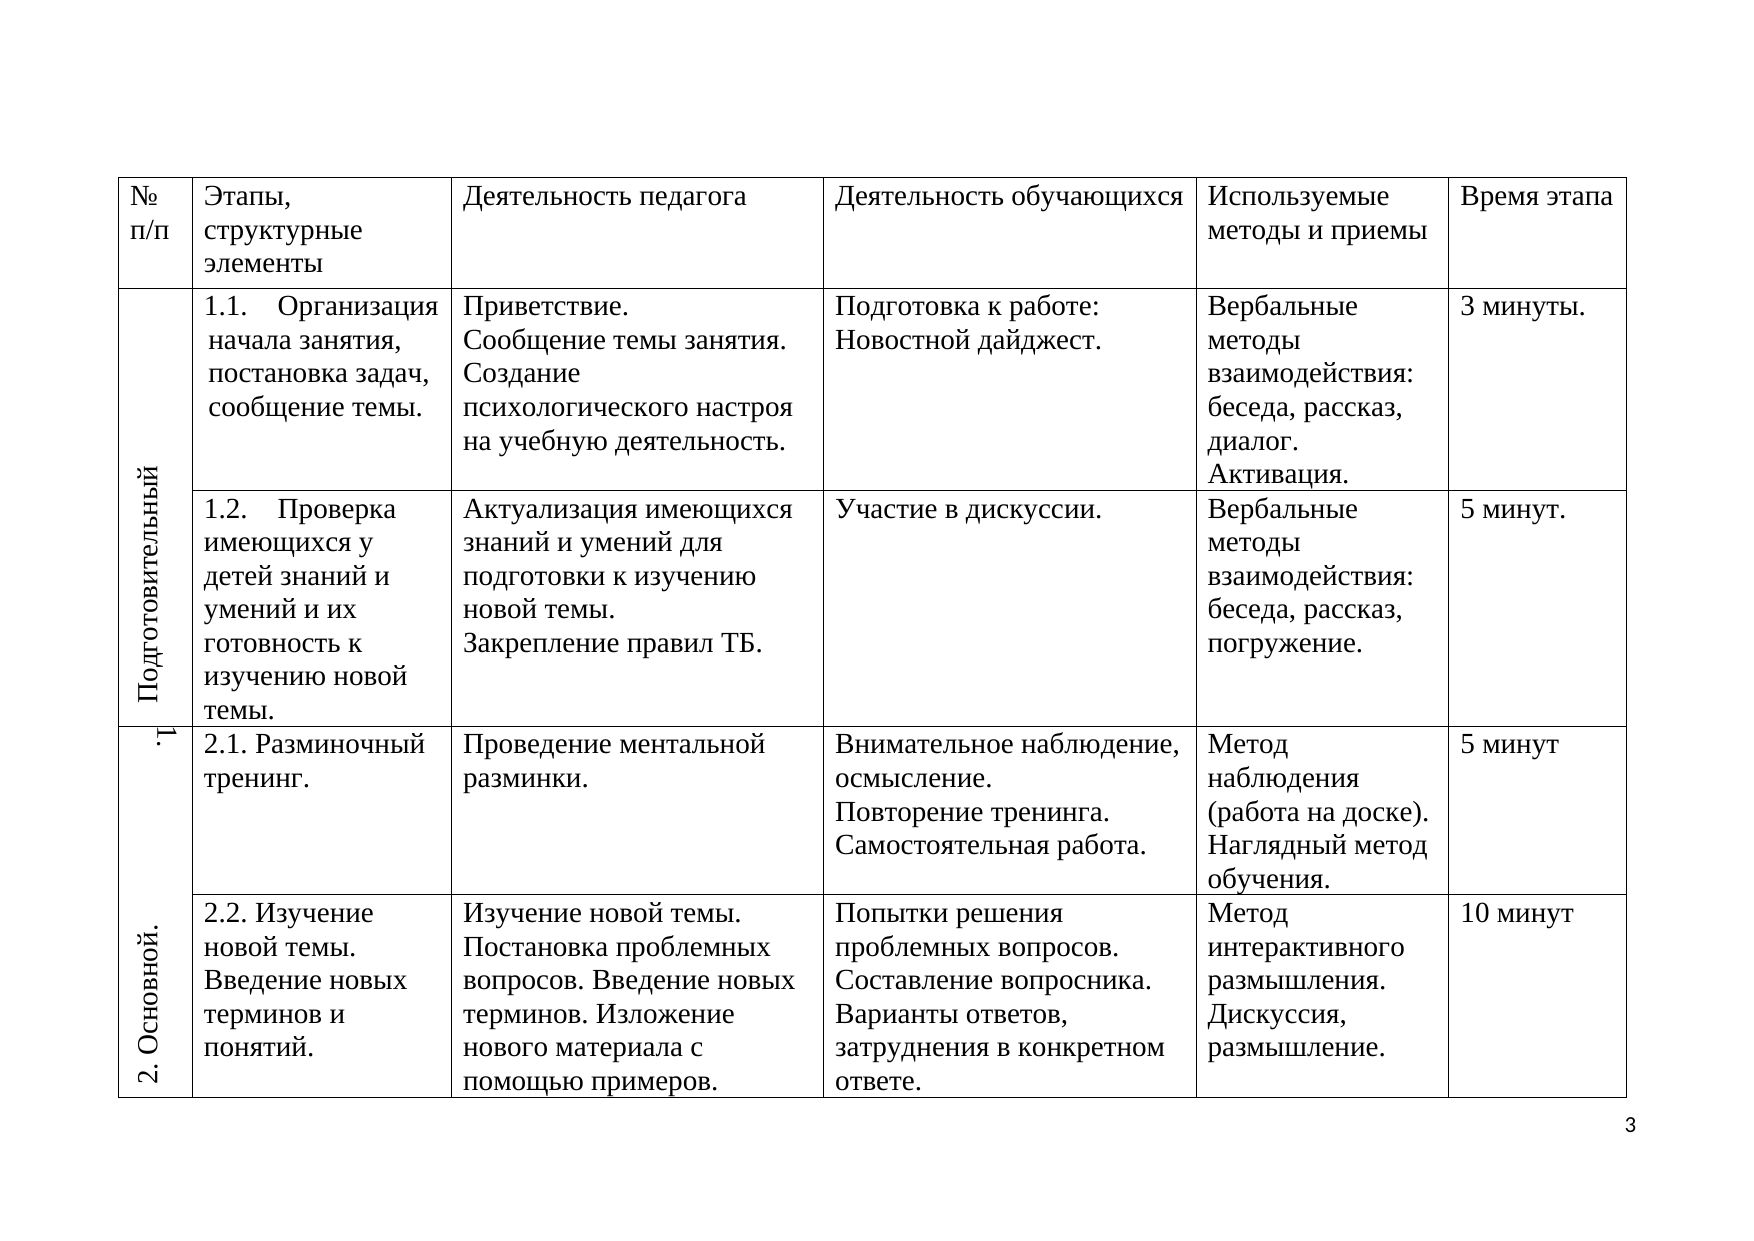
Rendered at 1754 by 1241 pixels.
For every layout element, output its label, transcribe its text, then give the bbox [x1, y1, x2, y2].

table_cell Изучение новой темы. Постановка проблемных вопросов. Введение новых терминов. Изложение нового материала с помощью примеров. [452, 895, 823, 1097]
table_cell Проверка имеющихся у детей знаний и умений и их готовность к изучению новой темы. [193, 491, 451, 726]
table_cell 2.1. Разминочный тренинг. [193, 727, 451, 894]
table_cell 5 минут. [1449, 491, 1626, 726]
table_cell 10 минут [1449, 895, 1626, 1097]
table_cell 3 минуты. [1449, 289, 1626, 490]
table_cell Метод наблюдения (работа на доске). Наглядный метод обучения. [1197, 727, 1448, 894]
table_header Время этапа [1449, 178, 1626, 287]
table_cell 5 минут [1449, 727, 1626, 894]
table_cell Актуализация имеющихся знаний и умений для подготовки к изучению новой темы. Закрепление правил ТБ. [452, 491, 823, 726]
table_cell Попытки решения проблемных вопросов. Составление вопросника. Варианты ответов, затруднения в конкретном ответе. [824, 895, 1196, 1097]
table_header Этапы, структурные элементы [193, 178, 451, 287]
table_cell Проведение ментальной разминки. [452, 727, 823, 894]
table_header Деятельность обучающихся [824, 178, 1196, 287]
table_header Используемые методы и приемы [1197, 178, 1448, 287]
table_cell 2.2. Изучение новой темы. Введение новых терминов и понятий. [193, 895, 451, 1097]
table_cell Внимательное наблюдение, осмысление. Повторение тренинга. Самостоятельная работа. [824, 727, 1196, 894]
table_header № п/п [119, 178, 192, 287]
table_cell Вербальные методы взаимодействия: беседа, рассказ, погружение. [1197, 491, 1448, 726]
table_cell 2. Основной. [119, 727, 192, 1097]
table_cell Вербальные методы взаимодействия: беседа, рассказ, диалог. Активация. [1197, 289, 1448, 490]
table_cell Метод интерактивного размышления. Дискуссия, размышление. [1197, 895, 1448, 1097]
table_cell Подготовительный [119, 289, 192, 726]
table_cell Организация начала занятия, постановка задач, сообщение темы. [193, 289, 451, 490]
table_cell Приветствие. Сообщение темы занятия. Создание психологического настроя на учебную деятельность. [452, 289, 823, 490]
table_cell Подготовка к работе: Новостной дайджест. [824, 289, 1196, 490]
table_header Деятельность педагога [452, 178, 823, 287]
table_cell Участие в дискуссии. [824, 491, 1196, 726]
